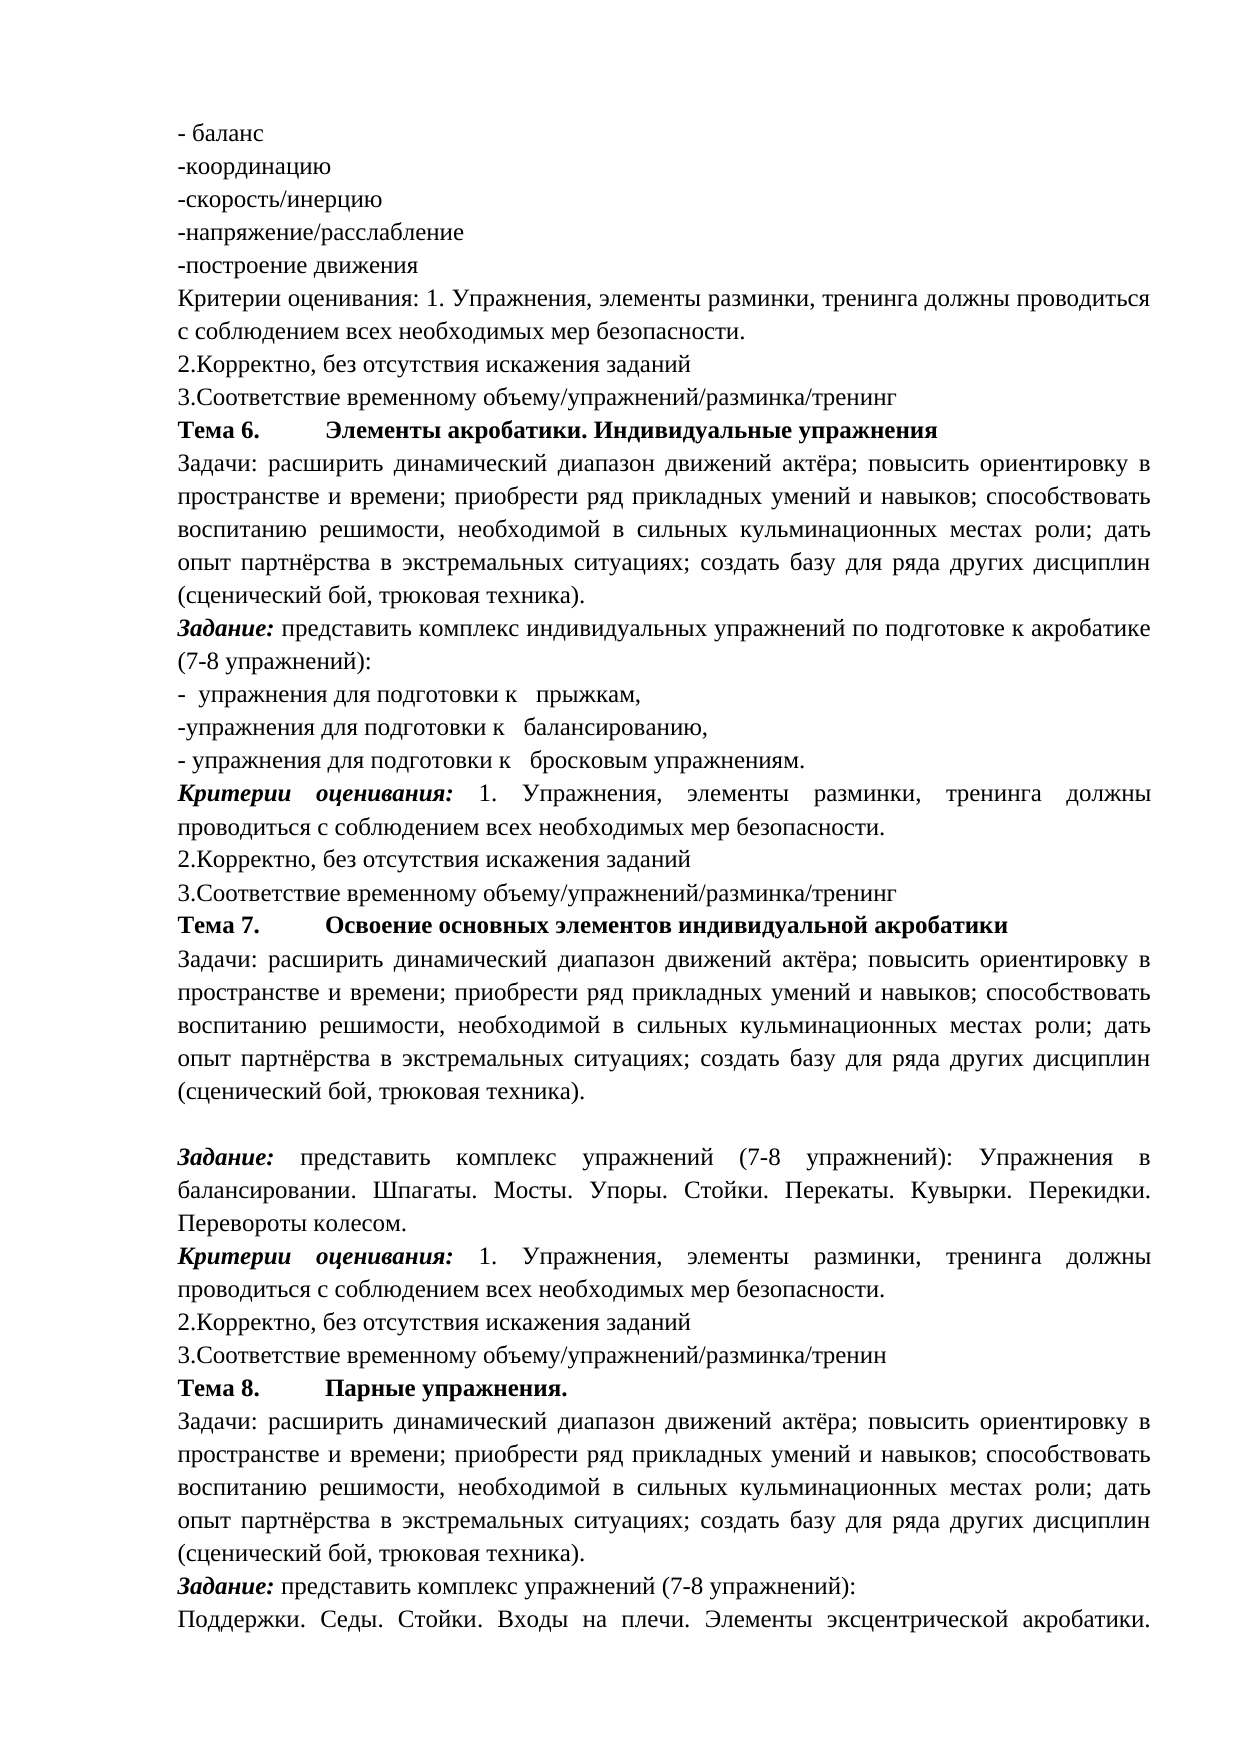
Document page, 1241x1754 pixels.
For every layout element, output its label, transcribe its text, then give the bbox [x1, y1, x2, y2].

text -построение движения [177, 250, 1152, 279]
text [177, 1604, 1152, 1633]
text 2.Корректно, без отсутствия искажения заданий [177, 349, 1152, 378]
text 2.Корректно, без отсутствия искажения заданий [177, 844, 1152, 873]
text - упражнения для подготовки к прыжкам, [177, 679, 1152, 708]
text -упражнения для подготовки к балансированию, [177, 712, 1152, 741]
text 3.Соответствие временному объему/упражнений/разминка/тренин [177, 1340, 1152, 1369]
text -скорость/инерцию [177, 184, 1152, 213]
text Тема 7. Освоение основных элементов индивидуальной акробатики [177, 911, 1152, 939]
text Критерии оценивания: 1. Упражнения, элементы разминки, тренинга должны проводиться с соблюдением всех необходимых мер безопасности. [177, 778, 1152, 840]
text Задание: представить комплекс упражнений (7-8 упражнений): [177, 1571, 1152, 1600]
text Критерии оценивания: 1. Упражнения, элементы разминки, тренинга должны проводиться с соблюдением всех необходимых мер безопасности. [177, 283, 1152, 345]
text Тема 6. Элементы акробатики. Индивидуальные упражнения [177, 415, 1152, 444]
text Тема 8. Парные упражнения. [177, 1373, 1152, 1402]
text - баланс [177, 118, 1152, 147]
text 3.Соответствие временному объему/упражнений/разминка/тренинг [177, 878, 1152, 906]
text Критерии оценивания: 1. Упражнения, элементы разминки, тренинга должны проводиться с соблюдением всех необходимых мер безопасности. [177, 1241, 1152, 1303]
text Задание: представить комплекс упражнений (7-8 упражнений): Упражнения в балансировании. Шпагаты. Мосты. Упоры. Стойки. Перекаты. Кувырки. Перекидки. Перевороты колесом. [177, 1142, 1152, 1237]
text - упражнения для подготовки к бросковым упражнениям. [177, 746, 1152, 774]
text Задание: представить комплекс индивидуальных упражнений по подготовке к акробатике (7-8 упражнений): [177, 613, 1152, 675]
text 3.Соответствие временному объему/упражнений/разминка/тренинг [177, 382, 1152, 411]
text -координацию [177, 151, 1152, 180]
text -напряжение/расслабление [177, 217, 1152, 246]
text 2.Корректно, без отсутствия искажения заданий [177, 1307, 1152, 1336]
